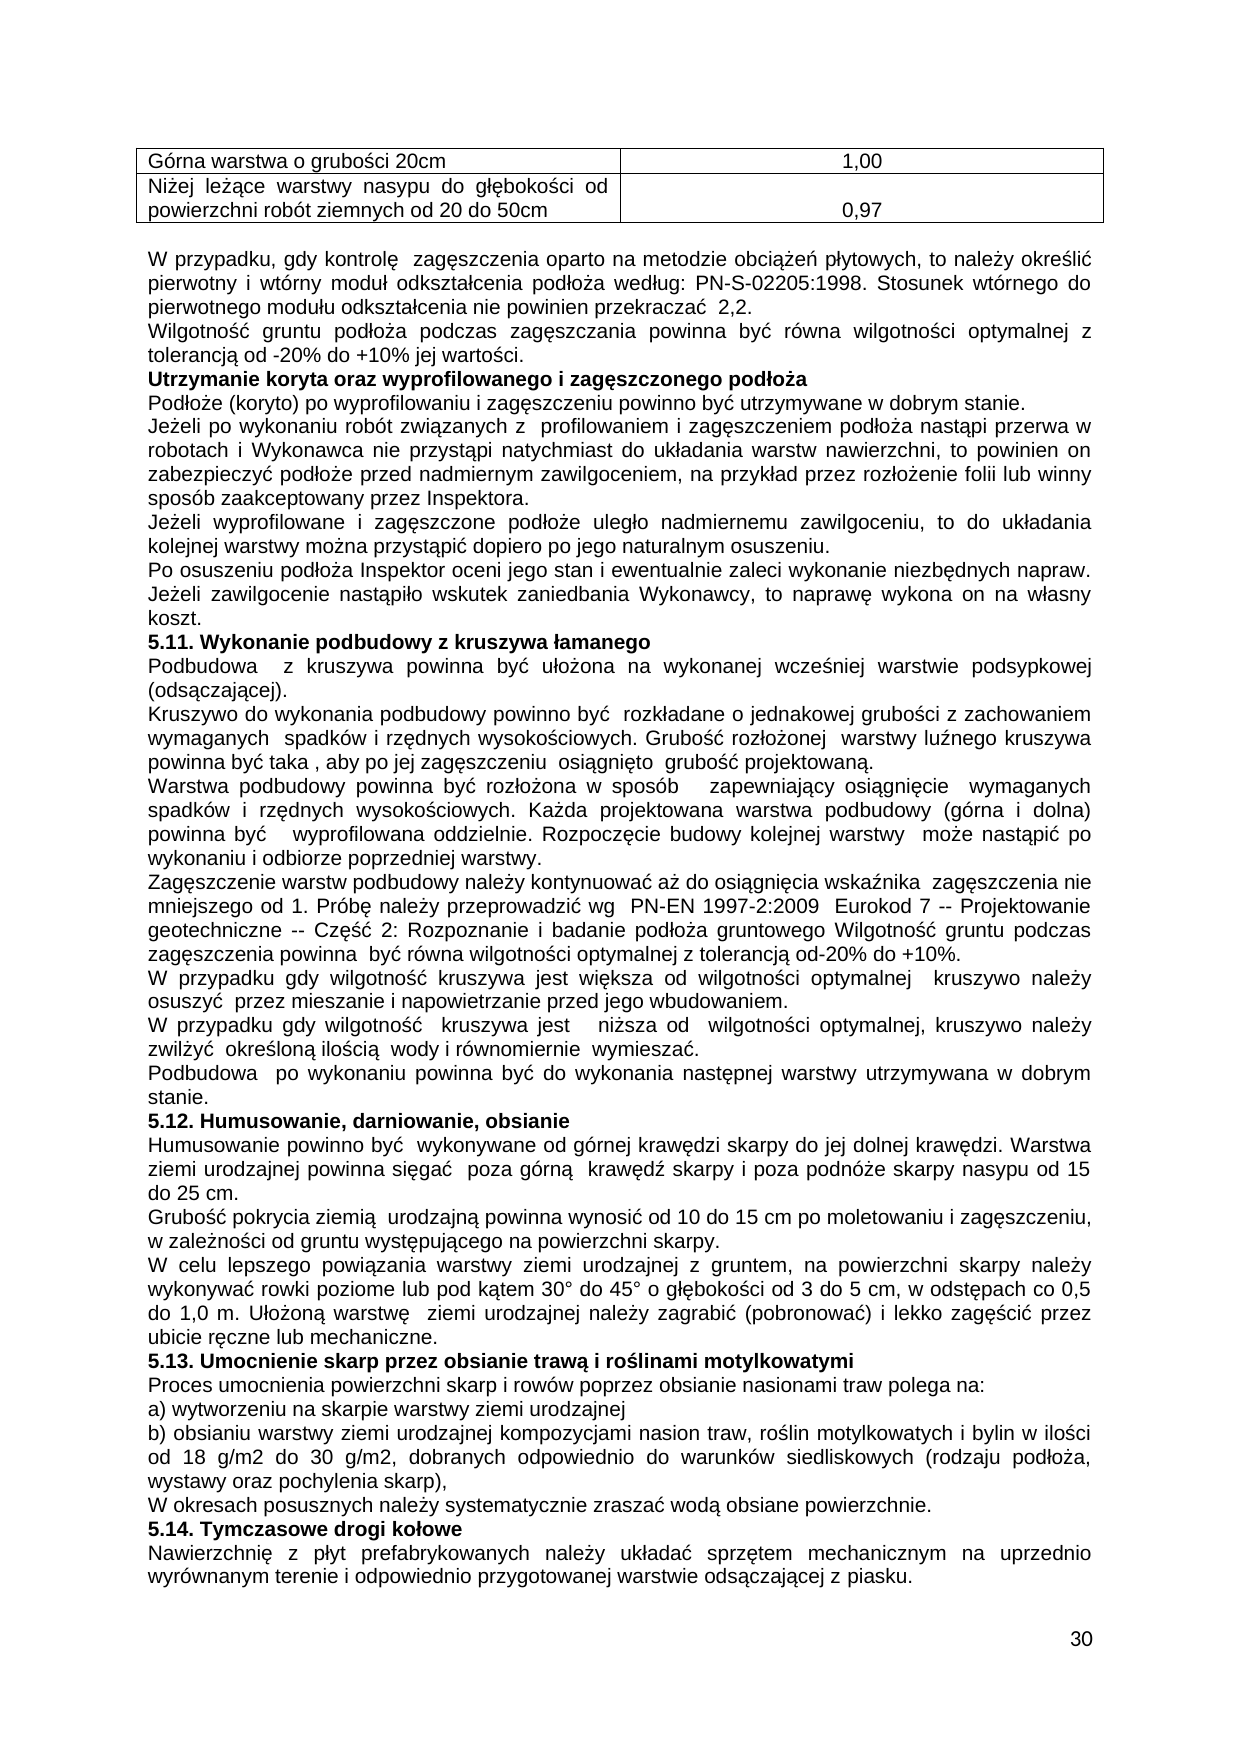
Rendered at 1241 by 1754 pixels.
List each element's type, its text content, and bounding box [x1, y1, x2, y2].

text Humusowanie powinno być wykonywane od górnej krawędzi skarpy do jej dolnej krawędzi. Warstwa ziemi urodzajnej powinna sięgać poza górną krawędź skarpy i poza podnóże skarpy nasypu od 15 do 25 cm. [148, 1133, 1093, 1205]
text Podbudowa z kruszywa powinna być ułożona na wykonanej wcześniej warstwie podsypkowej (odsączającej). [148, 654, 1093, 702]
text W celu lepszego powiązania warstwy ziemi urodzajnej z gruntem, na powierzchni skarpy należy wykonywać rowki poziome lub pod kątem 30° do 45° o głębokości od 3 do 5 cm, w odstępach co 0,5 do 1,0 m. Ułożoną warstwę ziemi urodzajnej należy zagrabić (pobronować) i lekko zagęścić przez ubicie ręczne lub mechaniczne. [148, 1253, 1093, 1349]
text W okresach posusznych należy systematycznie zraszać wodą obsiane powierzchnie. [148, 1492, 1093, 1516]
text W przypadku gdy wilgotność kruszywa jest większa od wilgotności optymalnej kruszywo należy osuszyć przez mieszanie i napowietrzanie przed jego wbudowaniem. [148, 965, 1093, 1013]
text Jeżeli wyprofilowane i zagęszczone podłoże uległo nadmiernemu zawilgoceniu, to do układania kolejnej warstwy można przystąpić dopiero po jego naturalnym osuszeniu. [148, 510, 1093, 558]
text Grubość pokrycia ziemią urodzajną powinna wynosić od 10 do 15 cm po moletowaniu i zagęszczeniu, w zależności od gruntu występującego na powierzchni skarpy. [148, 1205, 1093, 1253]
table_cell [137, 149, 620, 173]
text Kruszywo do wykonania podbudowy powinno być rozkładane o jednakowej grubości z zachowaniem wymaganych spadków i rzędnych wysokościowych. Grubość rozłożonej warstwy luźnego kruszywa powinna być taka , aby po jej zagęszczeniu osiągnięto grubość projektowaną. [148, 702, 1093, 774]
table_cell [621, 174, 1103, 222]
text Jeżeli po wykonaniu robót związanych z profilowaniem i zagęszczeniem podłoża nastąpi przerwa w robotach i Wykonawca nie przystąpi natychmiast do układania warstw nawierzchni, to powinien on zabezpieczyć podłoże przed nadmiernym zawilgoceniem, na przykład przez rozłożenie folii lub winny sposób zaakceptowany przez Inspektora. [148, 414, 1093, 510]
text 5.11. Wykonanie podbudowy z kruszywa łamanego [148, 630, 1093, 654]
text b) obsianiu warstwy ziemi urodzajnej kompozycjami nasion traw, roślin motylkowatych i bylin w ilości od 18 g/m2 do 30 g/m2, dobranych odpowiednio do warunków siedliskowych (rodzaju podłoża, wystawy oraz pochylenia skarp), [148, 1421, 1093, 1492]
text W przypadku gdy wilgotność kruszywa jest niższa od wilgotności optymalnej, kruszywo należy zwilżyć określoną ilością wody i równomiernie wymieszać. [148, 1013, 1093, 1061]
text Proces umocnienia powierzchni skarp i rowów poprzez obsianie nasionami traw polega na: [148, 1373, 1093, 1397]
text Po osuszeniu podłoża Inspektor oceni jego stan i ewentualnie zaleci wykonanie niezbędnych napraw. Jeżeli zawilgocenie nastąpiło wskutek zaniedbania Wykonawcy, to naprawę wykona on na własny koszt. [148, 558, 1093, 630]
text Warstwa podbudowy powinna być rozłożona w sposób zapewniający osiągnięcie wymaganych spadków i rzędnych wysokościowych. Każda projektowana warstwa podbudowy (górna i dolna) powinna być wyprofilowana oddzielnie. Rozpoczęcie budowy kolejnej warstwy może nastąpić po wykonaniu i odbiorze poprzedniej warstwy. [148, 774, 1093, 869]
text Nawierzchnię z płyt prefabrykowanych należy układać sprzętem mechanicznym na uprzednio wyrównanym terenie i odpowiednio przygotowanej warstwie odsączającej z piasku. [148, 1540, 1093, 1588]
text Podłoże (koryto) po wyprofilowaniu i zagęszczeniu powinno być utrzymywane w dobrym stanie. [148, 390, 1093, 414]
text Podbudowa po wykonaniu powinna być do wykonania następnej warstwy utrzymywana w dobrym stanie. [148, 1061, 1093, 1109]
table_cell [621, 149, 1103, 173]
text 5.13. Umocnienie skarp przez obsianie trawą i roślinami motylkowatymi [148, 1349, 1093, 1373]
text Wilgotność gruntu podłoża podczas zagęszczania powinna być równa wilgotności optymalnej z tolerancją od -20% do +10% jej wartości. [148, 318, 1093, 366]
list 5.12. Humusowanie, darniowanie, obsianie [148, 1109, 1093, 1133]
text Zagęszczenie warstw podbudowy należy kontynuować aż do osiągnięcia wskaźnika zagęszczenia nie mniejszego od 1. Próbę należy przeprowadzić wg PN-EN 1997-2:2009 Eurokod 7 -- Projektowanie geotechniczne -- Część 2: Rozpoznanie i badanie podłoża gruntowego Wilgotność gruntu podczas zagęszczenia powinna być równa wilgotności optymalnej z tolerancją od-20% do +10%. [148, 869, 1093, 965]
text Utrzymanie koryta oraz wyprofilowanego i zagęszczonego podłoża [148, 366, 1093, 390]
list 5.14. Tymczasowe drogi kołowe [148, 1516, 1093, 1540]
text W przypadku, gdy kontrolę zagęszczenia oparto na metodzie obciążeń płytowych, to należy określić pierwotny i wtórny moduł odkształcenia podłoża według: PN-S-02205:1998. Stosunek wtórnego do pierwotnego modułu odkształcenia nie powinien przekraczać 2,2. [148, 247, 1093, 318]
text a) wytworzeniu na skarpie warstwy ziemi urodzajnej [148, 1397, 1093, 1421]
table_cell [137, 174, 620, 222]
